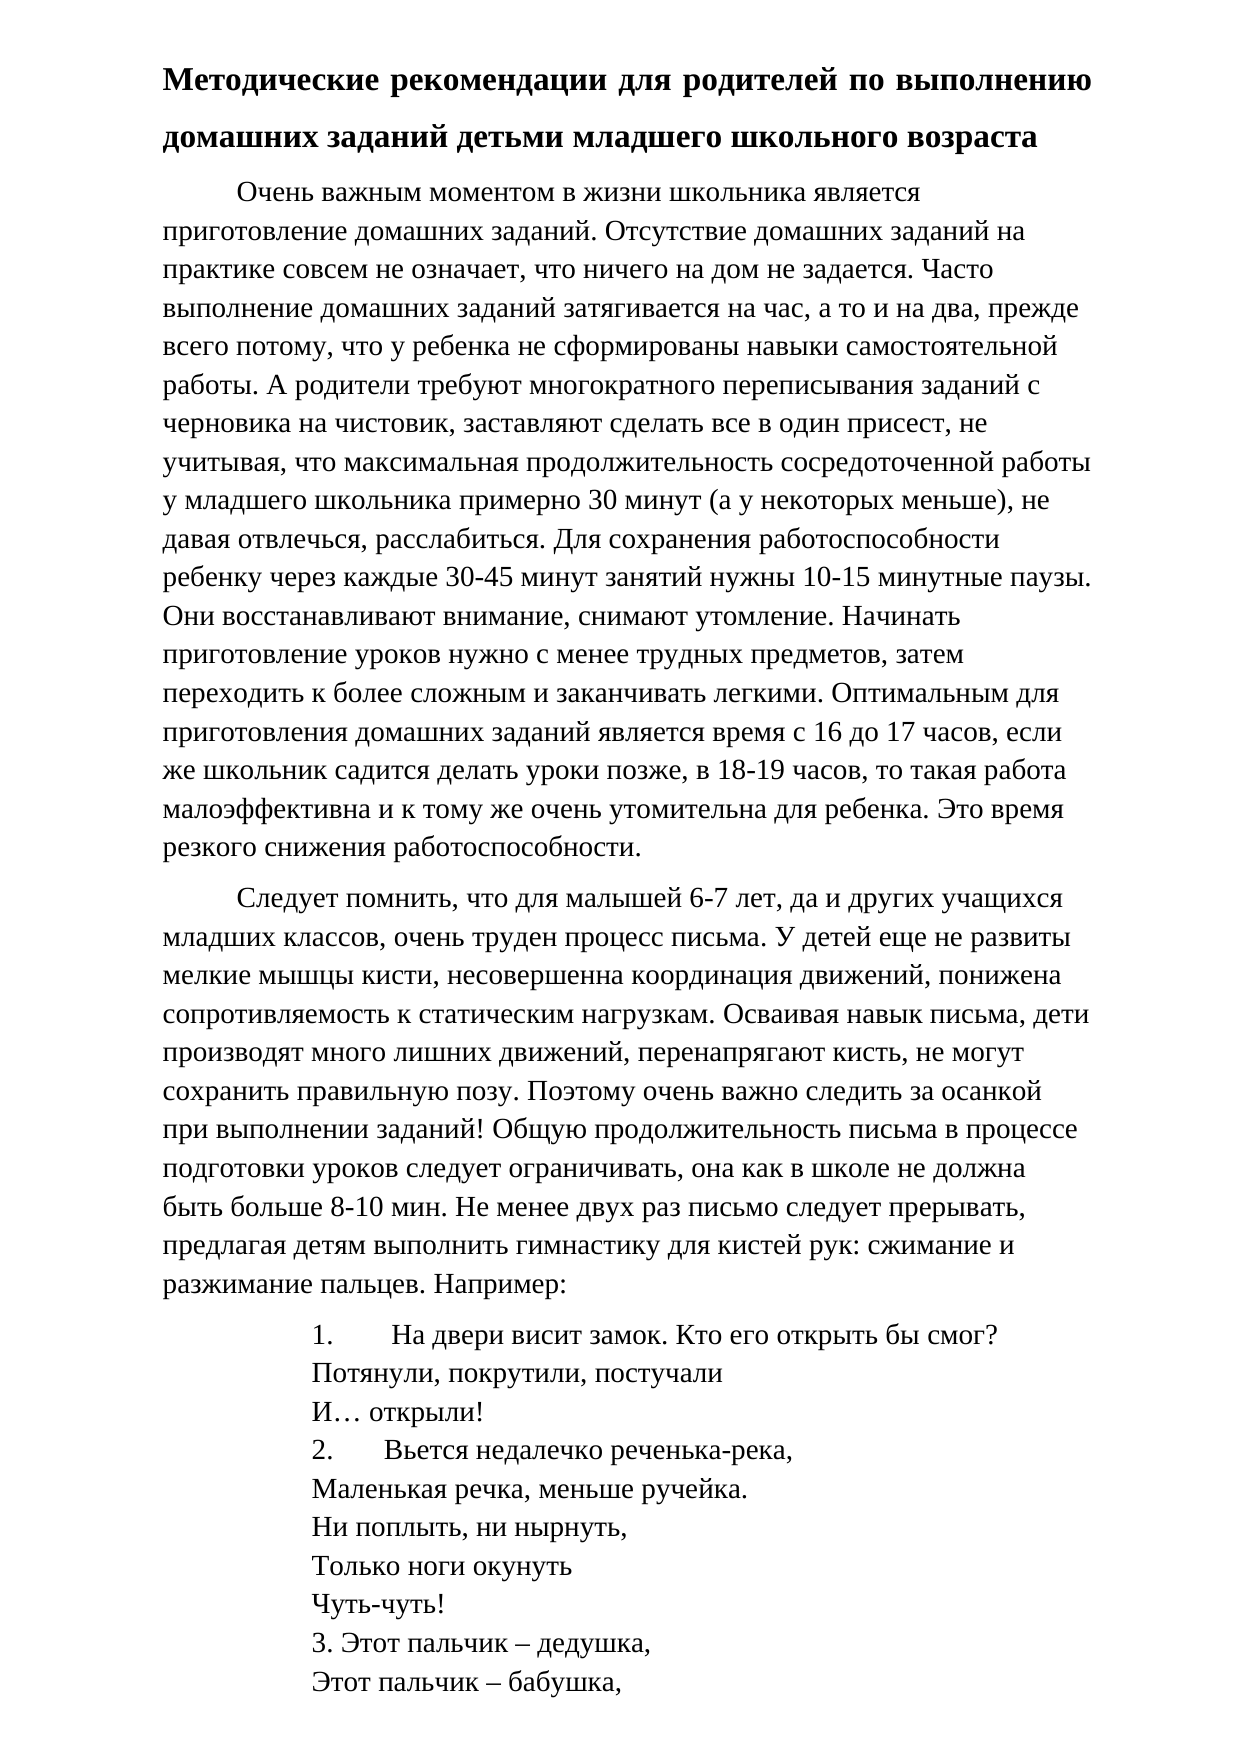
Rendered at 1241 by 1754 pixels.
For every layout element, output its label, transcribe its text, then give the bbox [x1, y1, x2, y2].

list Этот пальчик – бабушка, [237, 1664, 1093, 1697]
text Следует помнить, что для малышей 6-7 лет, да и других учащихся младших классов, очень труден процесс письма. У детей еще не развиты мелкие мышцы кисти, несовершенна координация движений, понижена сопротивляемость к статическим нагрузкам. Осваивая навык письма, дети производят много лишних движений, перенапрягают кисть, не могут сохранить правильную позу. Поэтому очень важно следить за осанкой при выполнении заданий! Общую продолжительность письма в процессе подготовки уроков следует ограничивать, она как в школе не должна быть больше 8-10 мин. Не менее двух раз письмо следует прерывать, предлагая детям выполнить гимнастику для кистей рук: сжимание и разжимание пальцев. Например: [162, 880, 1093, 1299]
list Потянули, покрутили, постучали [237, 1355, 1093, 1389]
list Маленькая речка, меньше ручейка. [237, 1471, 1093, 1504]
text Очень важным моментом в жизни школьника является приготовление домашних заданий. Отсутствие домашних заданий на практике совсем не означает, что ничего на дом не задается. Часто выполнение домашних заданий затягивается на час, а то и на два, прежде всего потому, что у ребенка не сформированы навыки самостоятельной работы. А родители требуют многократного переписывания заданий с черновика на чистовик, заставляют сделать все в один присест, не учитывая, что максимальная продолжительность сосредоточенной работы у младшего школьника примерно 30 минут (а у некоторых меньше), не давая отвлечься, расслабиться. Для сохранения работоспособности ребенку через каждые 30-45 минут занятий нужны 10-15 минутные паузы. Они восстанавливают внимание, снимают утомление. Начинать приготовление уроков нужно с менее трудных предметов, затем переходить к более сложным и заканчивать легкими. Оптимальным для приготовления домашних заданий является время с 16 до 17 часов, если же школьник садится делать уроки позже, в 18-19 часов, то такая работа малоэффективна и к тому же очень утомительна для ребенка. Это время резкого снижения работоспособности. [162, 174, 1093, 863]
list И… открыли! [237, 1394, 1093, 1427]
list 3. Этот пальчик – дедушка, [237, 1625, 1093, 1659]
list Ни поплыть, ни нырнуть, [237, 1509, 1093, 1543]
list На двери висит замок. Кто его открыть бы смог? [237, 1317, 1093, 1350]
list Чуть-чуть! [237, 1587, 1093, 1620]
list Вьется недалечко реченька-река, [237, 1432, 1093, 1466]
text Методические рекомендации для родителей по выполнению домашних заданий детьми младшего школьного возраста [162, 59, 1093, 155]
list Только ноги окунуть [237, 1548, 1093, 1582]
